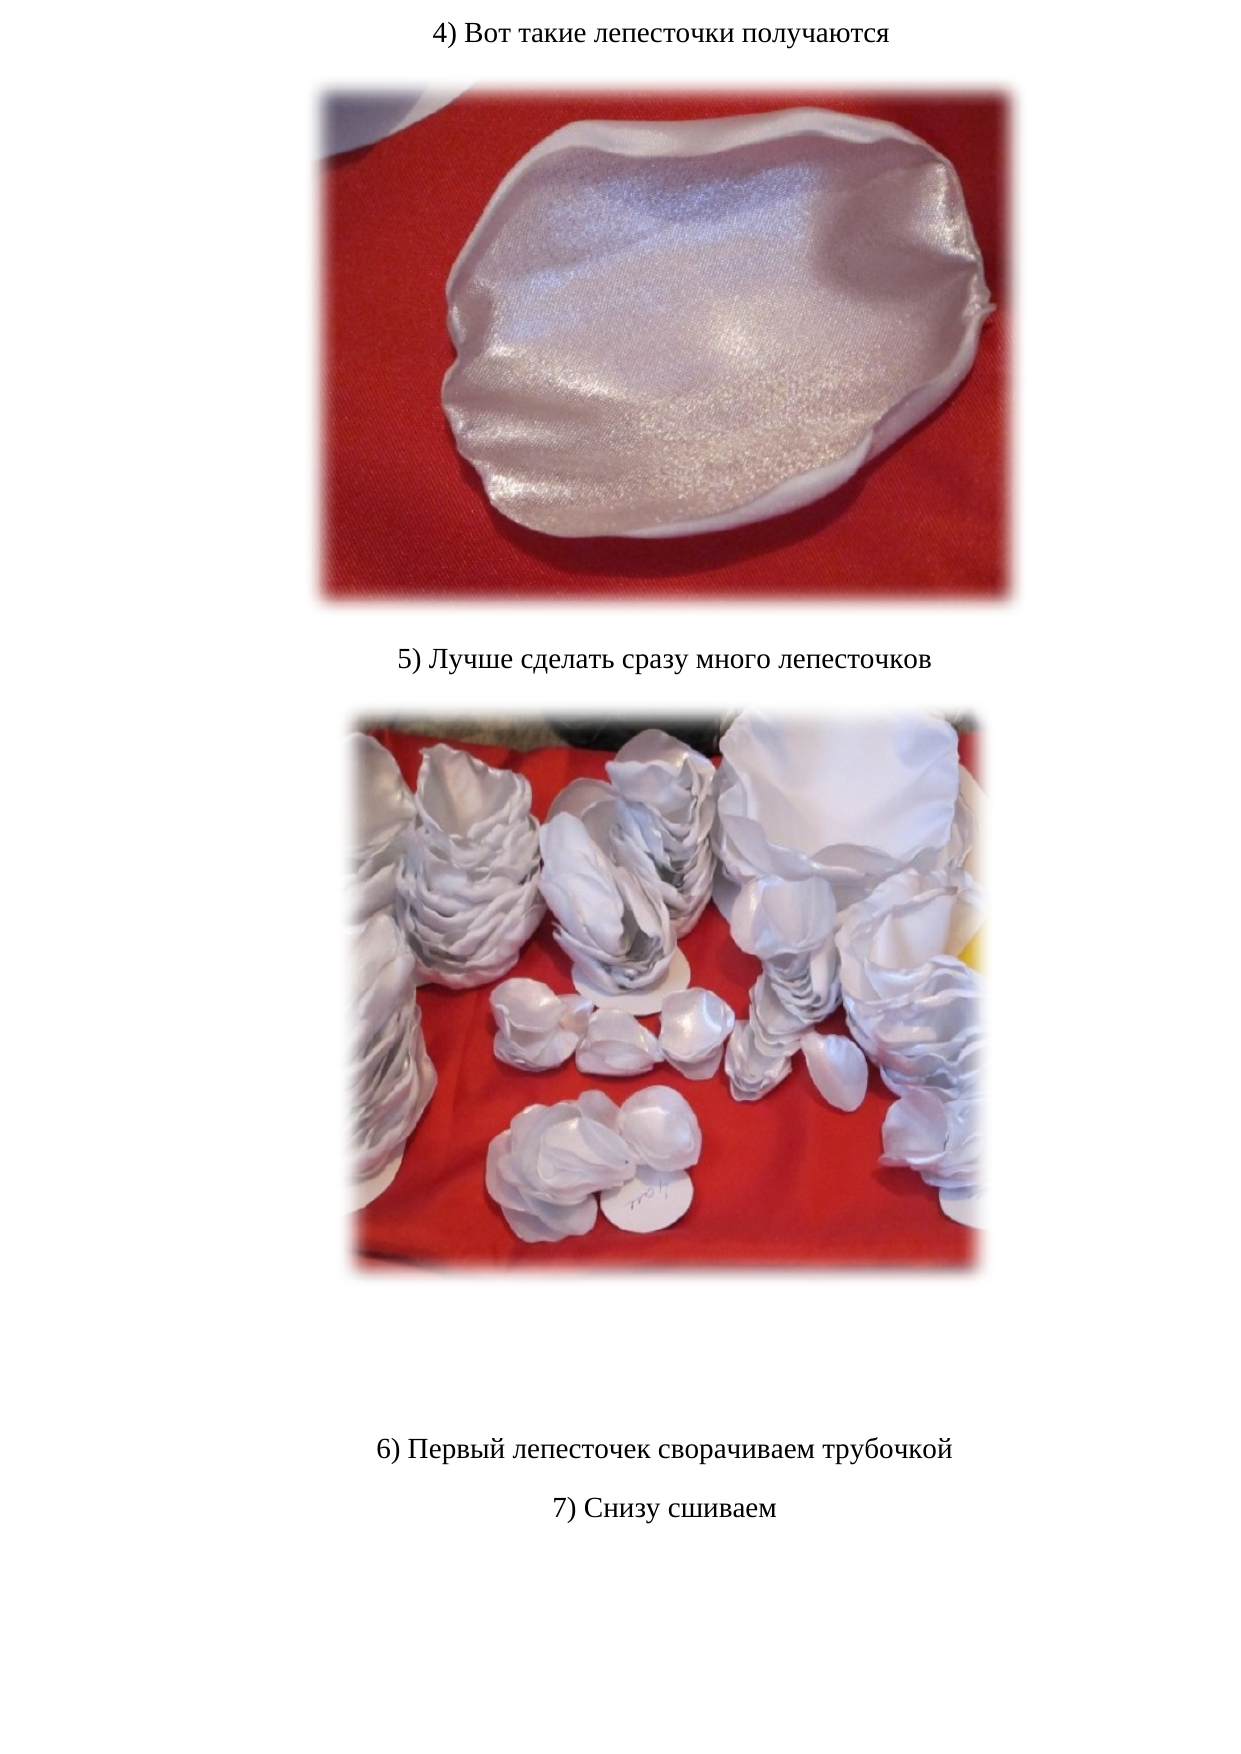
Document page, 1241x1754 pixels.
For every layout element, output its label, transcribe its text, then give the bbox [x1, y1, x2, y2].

text 4) Вот такие лепесточки получаются [177, 15, 1152, 48]
picture [367, 730, 965, 1258]
text 7) Снизу сшиваем [177, 1490, 1152, 1524]
text 5) Лучше сделать сразу много лепесточков [177, 641, 1152, 675]
picture [333, 103, 999, 589]
text 6) Первый лепесточек сворачиваем трубочкой [177, 1431, 1152, 1464]
